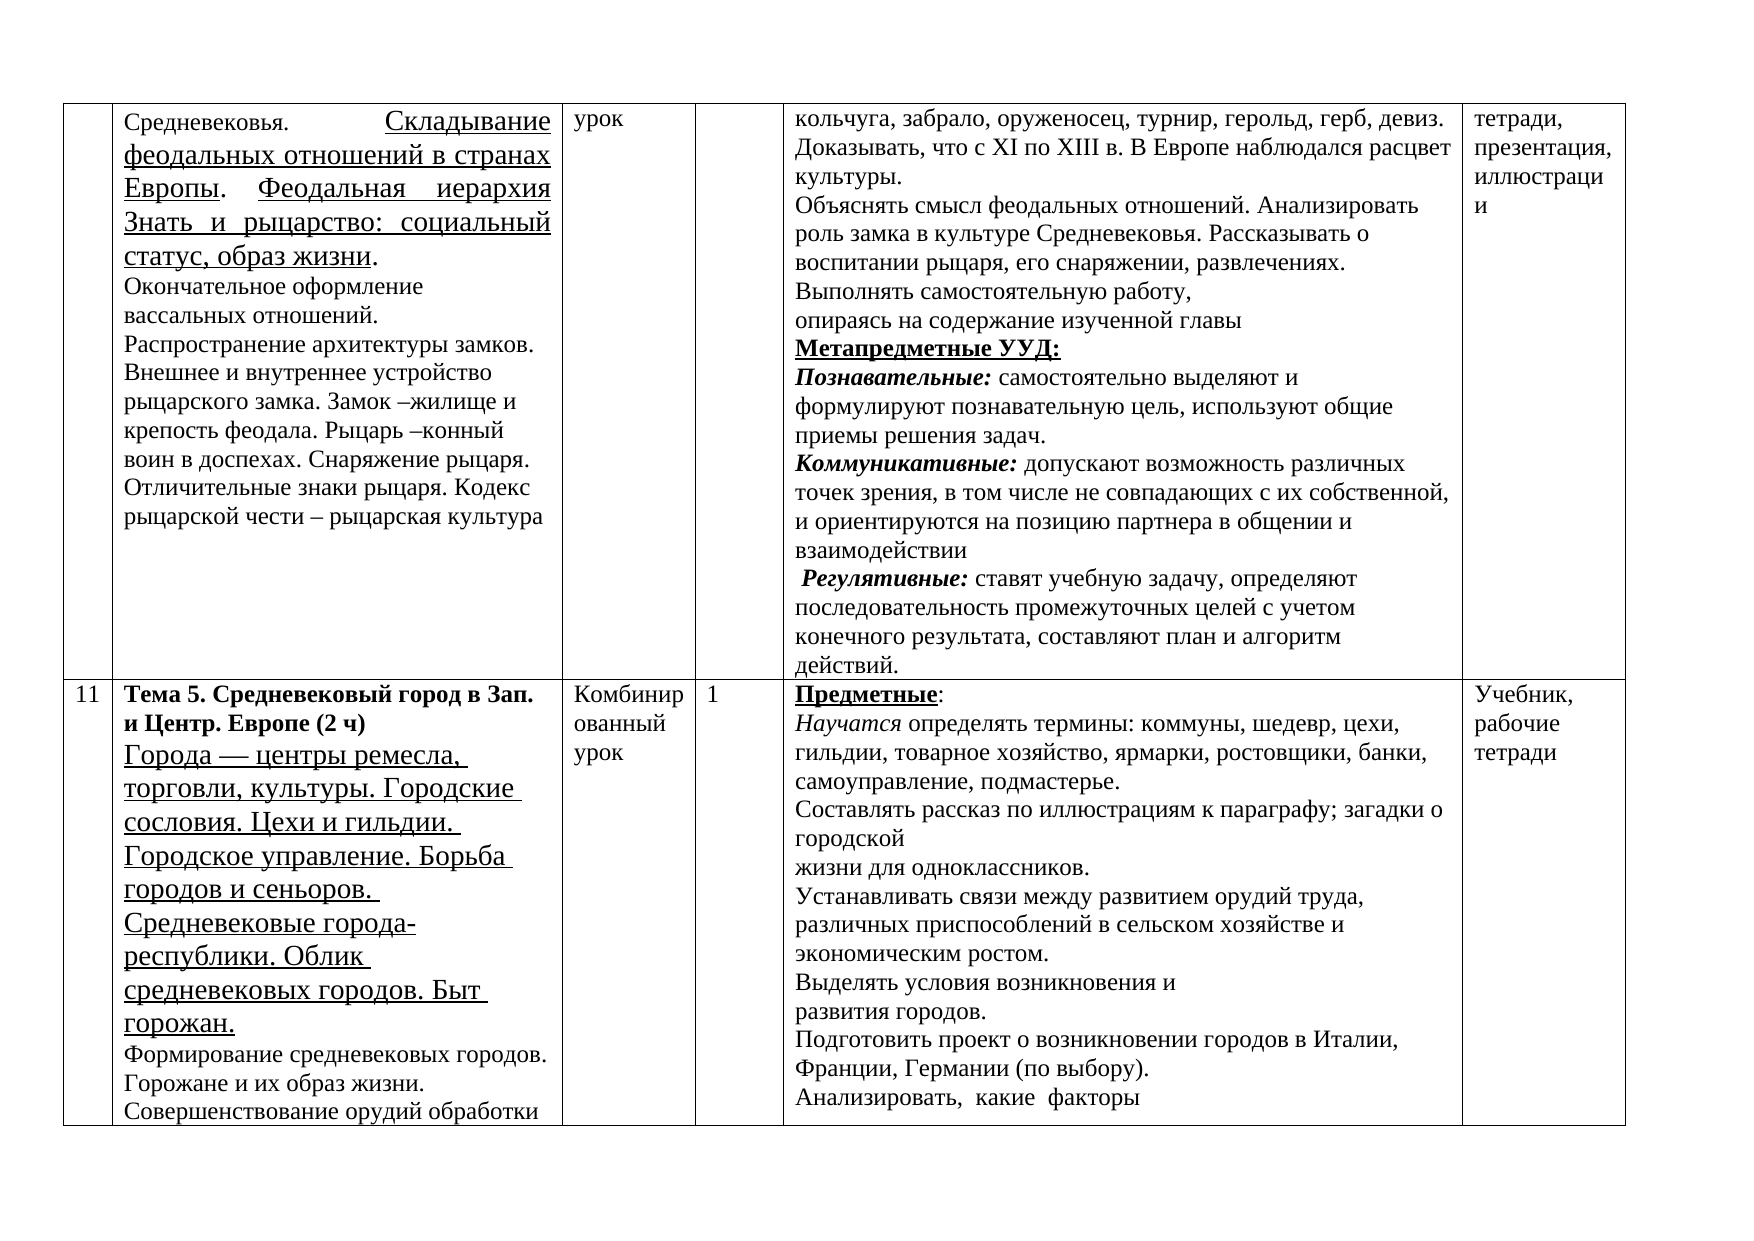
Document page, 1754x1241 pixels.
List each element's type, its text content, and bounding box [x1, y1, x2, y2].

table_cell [113, 680, 562, 1125]
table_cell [784, 680, 1462, 1125]
table_cell [696, 104, 783, 678]
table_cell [1463, 104, 1625, 678]
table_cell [563, 680, 695, 1125]
table_cell 11 [64, 680, 112, 1125]
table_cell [563, 104, 695, 678]
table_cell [113, 104, 562, 678]
table_cell 10 [64, 104, 112, 678]
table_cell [1463, 680, 1625, 1125]
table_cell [784, 104, 1462, 678]
table_cell 1 [696, 680, 783, 1125]
